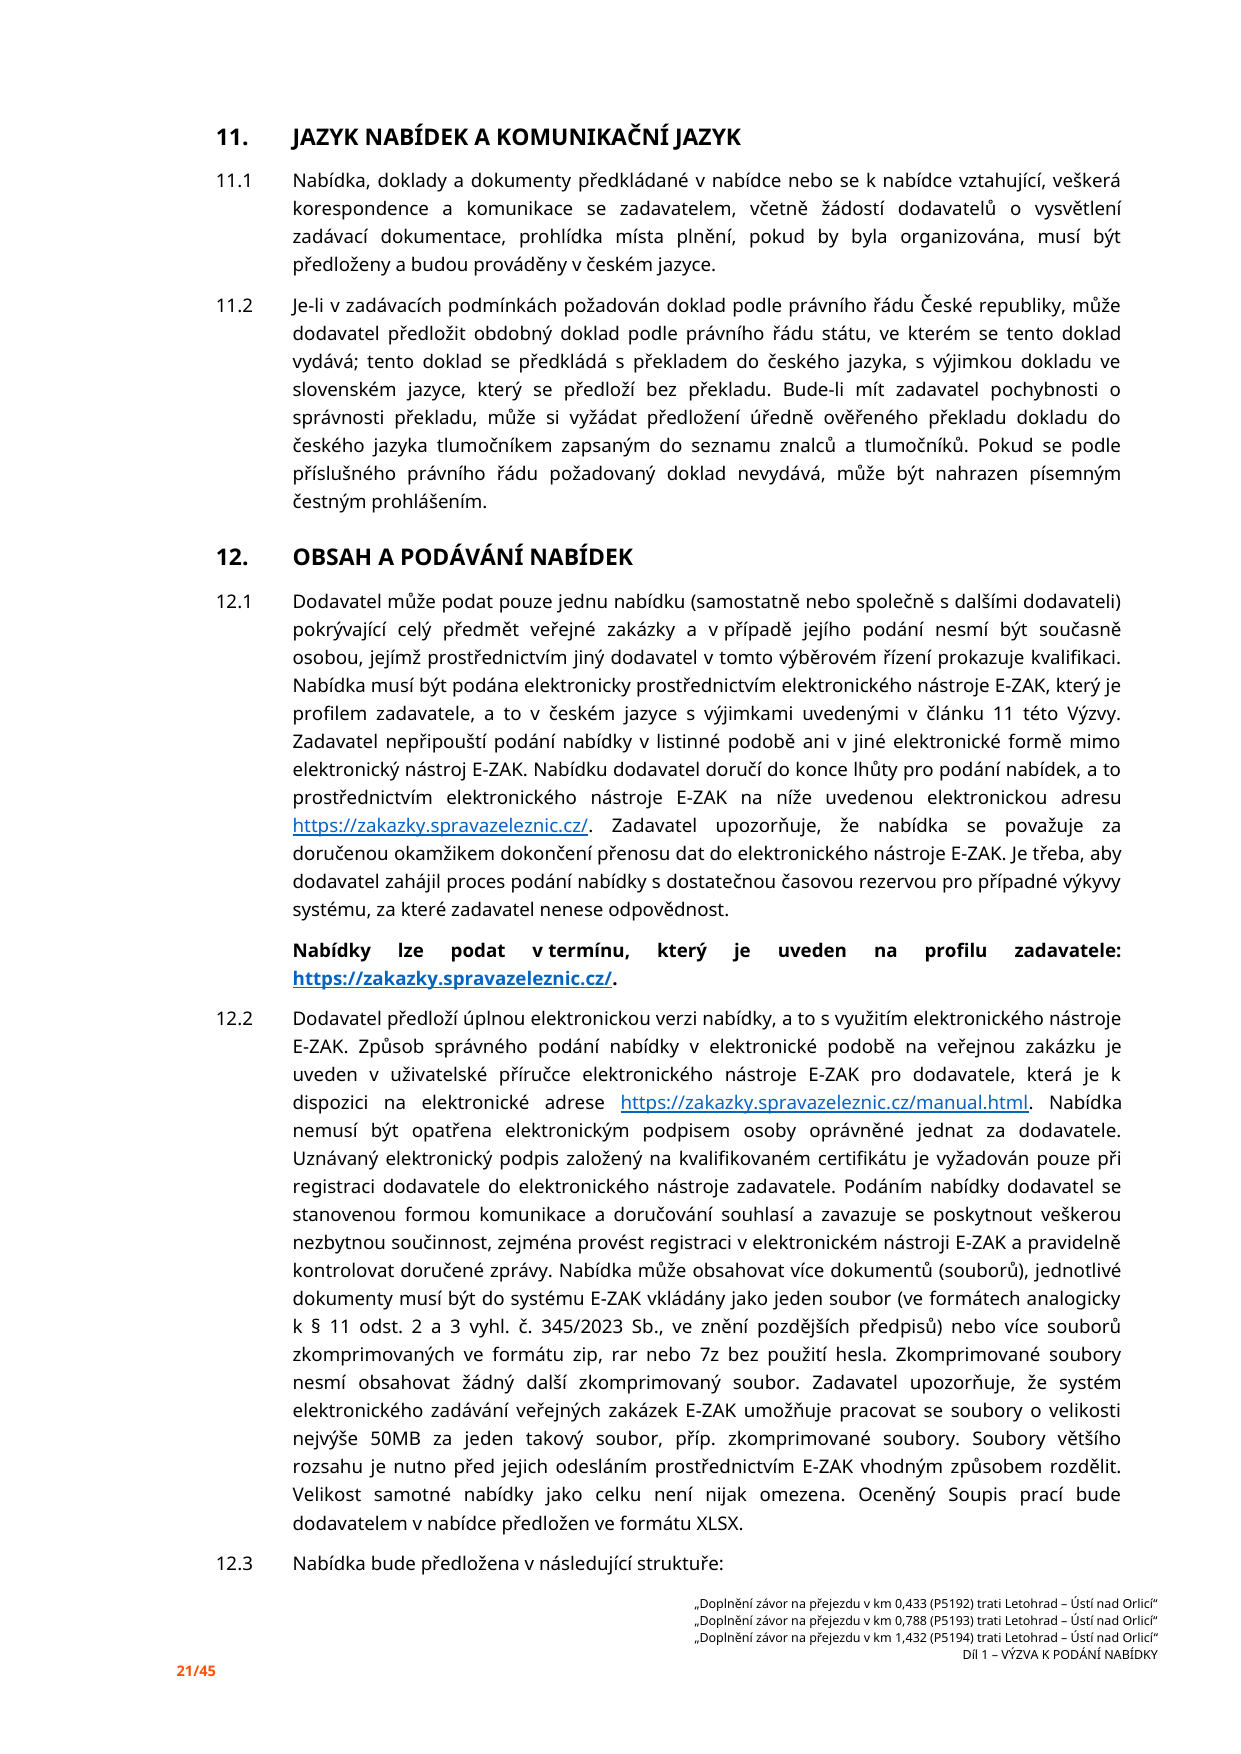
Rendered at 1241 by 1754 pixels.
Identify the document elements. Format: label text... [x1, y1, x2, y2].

text Nabídky lze podat v termínu, který je uveden na profilu zadavatele: https://zakazky.spravazeleznic.cz/. [292, 937, 1122, 990]
text Nabídka, doklady a dokumenty předkládané v nabídce nebo se k nabídce vztahující, veškerá korespondence a komunikace se zadavatelem, včetně žádostí dodavatelů o vysvětlení zadávací dokumentace, prohlídka místa plnění, pokud by byla organizována, musí být předloženy a budou prováděny v českém jazyce. [216, 167, 1122, 277]
text Dodavatel může podat pouze jednu nabídku (samostatně nebo společně s dalšími dodavateli) pokrývající celý předmět veřejné zakázky a v případě jejího podání nesmí být současně osobou, jejímž prostřednictvím jiný dodavatel v tomto výběrovém řízení prokazuje kvalifikaci. Nabídka musí být podána elektronicky prostřednictvím elektronického nástroje E-ZAK, který je profilem zadavatele, a to v českém jazyce s výjimkami uvedenými v článku 11 této Výzvy. Zadavatel nepřipouští podání nabídky v listinné podobě ani v jiné elektronické formě mimo elektronický nástroj E-ZAK. Nabídku dodavatel doručí do konce lhůty pro podání nabídek, a to prostřednictvím elektronického nástroje E-ZAK na níže uvedenou elektronickou adresu https://zakazky.spravazeleznic.cz/. Zadavatel upozorňuje, že nabídka se považuje za doručenou okamžikem dokončení přenosu dat do elektronického nástroje E-ZAK. Je třeba, aby dodavatel zahájil proces podání nabídky s dostatečnou časovou rezervou pro případné výkyvy systému, za které zadavatel nenese odpovědnost. [216, 588, 1122, 922]
text OBSAH A PODÁVÁNÍ NABÍDEK [216, 541, 1122, 572]
text Nabídka bude předložena v následující struktuře: [216, 1550, 1122, 1576]
text JAZYK NABÍDEK A KOMUNIKAČNÍ JAZYK [216, 121, 1122, 152]
text Je-li v zadávacích podmínkách požadován doklad podle právního řádu České republiky, může dodavatel předložit obdobný doklad podle právního řádu státu, ve kterém se tento doklad vydává; tento doklad se předkládá s překladem do českého jazyka, s výjimkou dokladu ve slovenském jazyce, který se předloží bez překladu. Bude-li mít zadavatel pochybnosti o správnosti překladu, může si vyžádat předložení úředně ověřeného překladu dokladu do českého jazyka tlumočníkem zapsaným do seznamu znalců a tlumočníků. Pokud se podle příslušného právního řádu požadovaný doklad nevydává, může být nahrazen písemným čestným prohlášením. [216, 292, 1122, 514]
text Dodavatel předloží úplnou elektronickou verzi nabídky, a to s využitím elektronického nástroje E-ZAK. Způsob správného podání nabídky v elektronické podobě na veřejnou zakázku je uveden v uživatelské příručce elektronického nástroje E-ZAK pro dodavatele, která je k dispozici na elektronické adrese https://zakazky.spravazeleznic.cz/manual.html. Nabídka nemusí být opatřena elektronickým podpisem osoby oprávněné jednat za dodavatele. Uznávaný elektronický podpis založený na kvalifikovaném certifikátu je vyžadován pouze při registraci dodavatele do elektronického nástroje zadavatele. Podáním nabídky dodavatel se stanovenou formou komunikace a doručování souhlasí a zavazuje se poskytnout veškerou nezbytnou součinnost, zejména provést registraci v elektronickém nástroji E-ZAK a pravidelně kontrolovat doručené zprávy. Nabídka může obsahovat více dokumentů (souborů), jednotlivé dokumenty musí být do systému E-ZAK vkládány jako jeden soubor (ve formátech analogicky k § 11 odst. 2 a 3 vyhl. č. 345/2023 Sb., ve znění pozdějších předpisů) nebo více souborů zkomprimovaných ve formátu zip, rar nebo 7z bez použití hesla. Zkomprimované soubory nesmí obsahovat žádný další zkomprimovaný soubor. Zadavatel upozorňuje, že systém elektronického zadávání veřejných zakázek E-ZAK umožňuje pracovat se soubory o velikosti nejvýše 50MB za jeden takový soubor, příp. zkomprimované soubory. Soubory většího rozsahu je nutno před jejich odesláním prostřednictvím E-ZAK vhodným způsobem rozdělit. Velikost samotné nabídky jako celku není nijak omezena. Oceněný Soupis prací bude dodavatelem v nabídce předložen ve formátu XLSX. [216, 1005, 1122, 1535]
